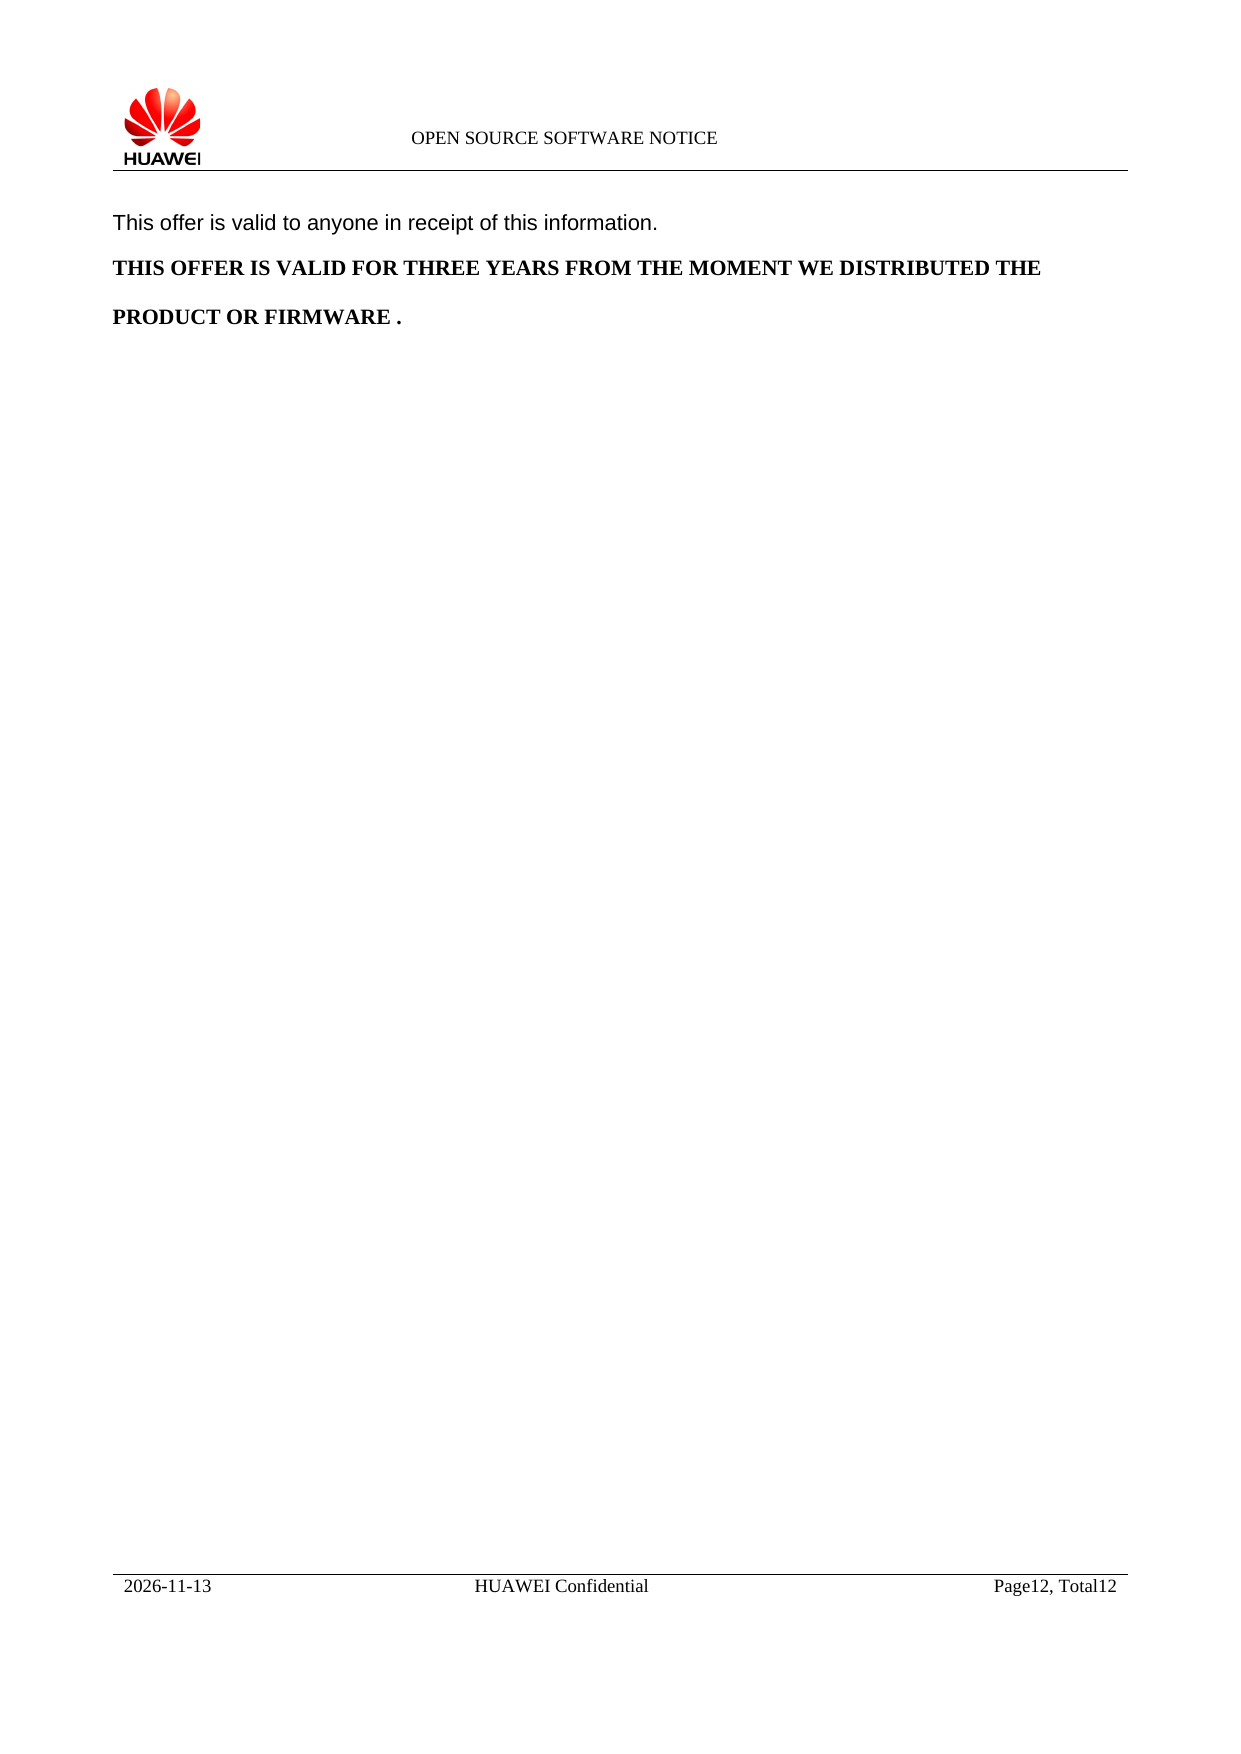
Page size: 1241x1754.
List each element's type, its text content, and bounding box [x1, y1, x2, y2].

text This offer is valid for three years from the moment we distributed the product or firmware . [112, 251, 1128, 333]
picture [124, 88, 201, 165]
text This offer is valid to anyone in receipt of this information. [112, 206, 1128, 239]
